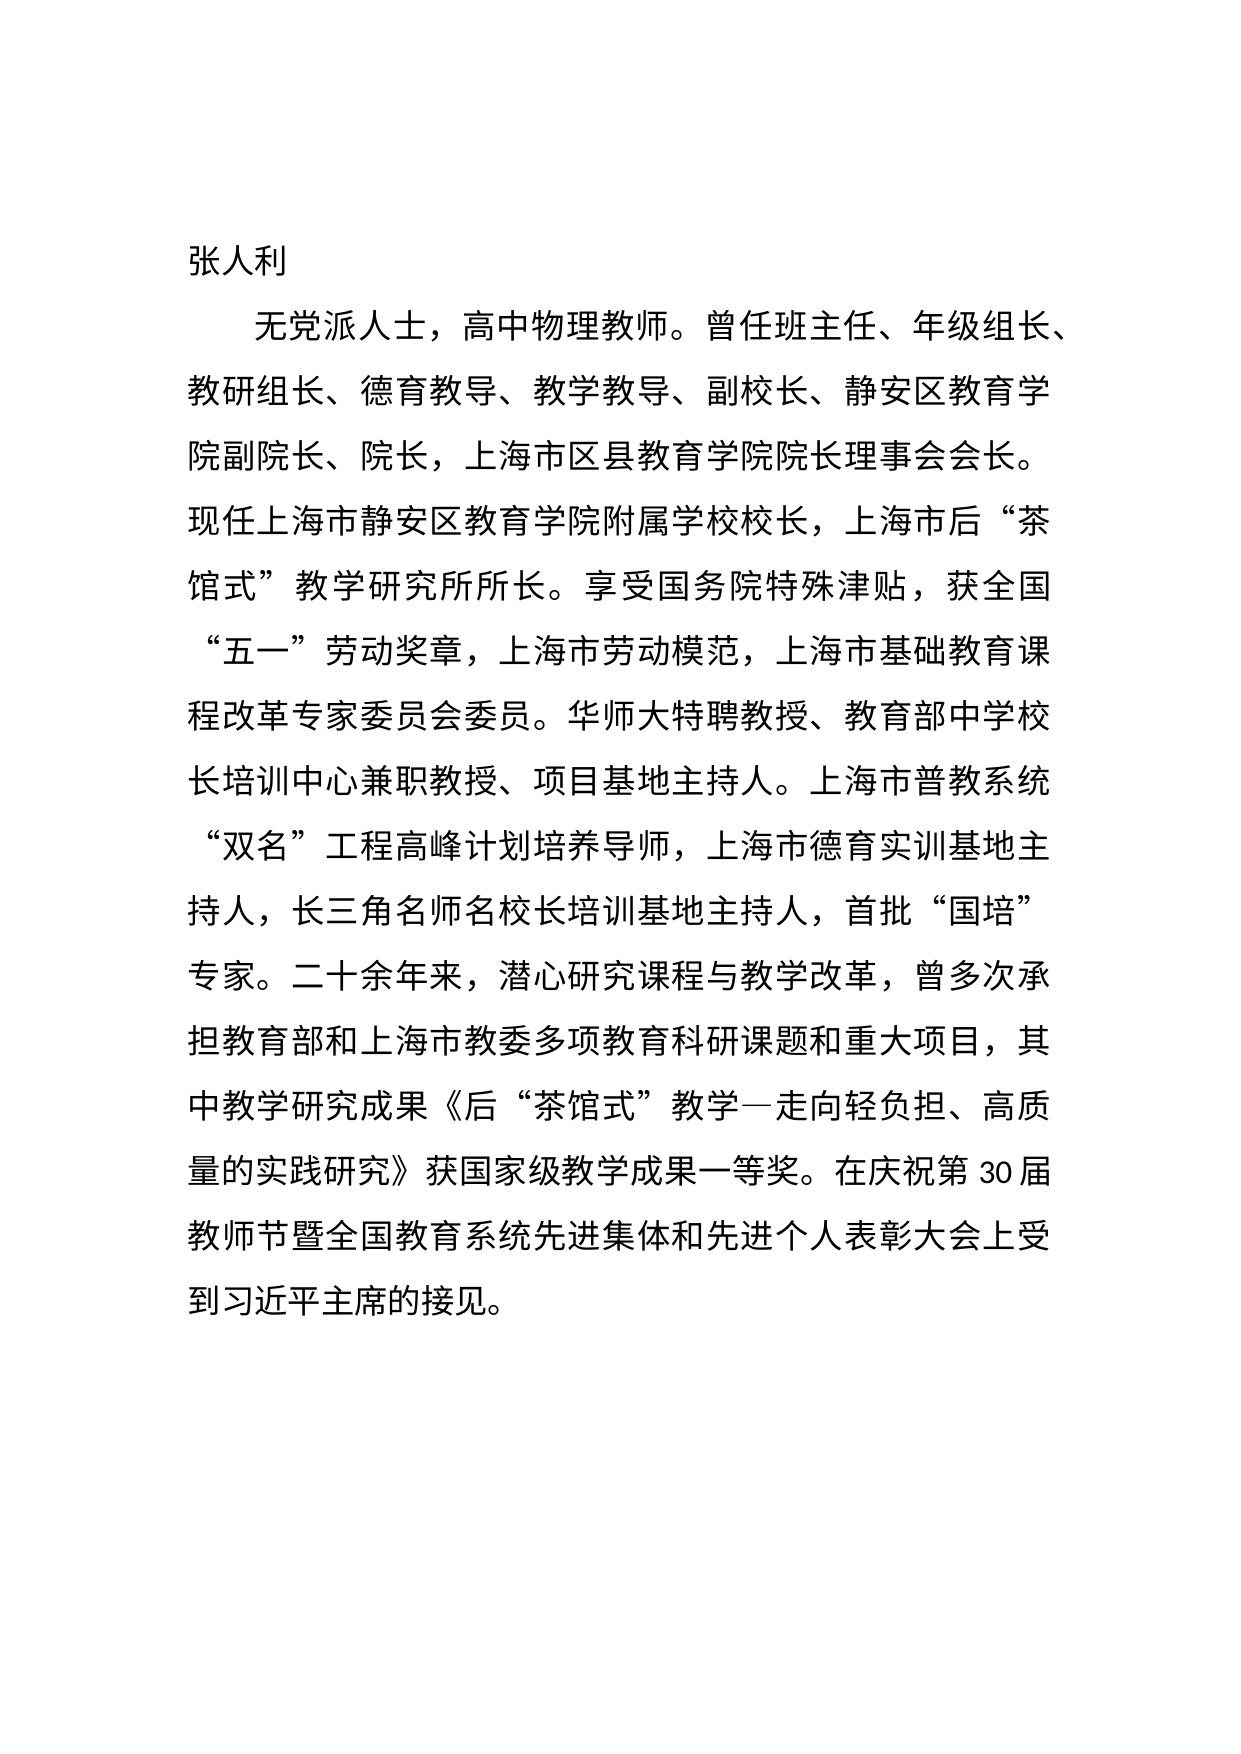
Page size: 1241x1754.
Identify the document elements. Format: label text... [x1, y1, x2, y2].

text 张人利 [187, 227, 1053, 292]
text 无党派人士，高中物理教师。曾任班主任、年级组长、教研组长、德育教导、教学教导、副校长、静安区教育学院副院长、院长，上海市区县教育学院院长理事会会长。现任上海市静安区教育学院附属学校校长，上海市后“茶馆式”教学研究所所长。享受国务院特殊津贴，获全国“五一”劳动奖章，上海市劳动模范，上海市基础教育课程改革专家委员会委员。华师大特聘教授、教育部中学校长培训中心兼职教授、项目基地主持人。上海市普教系统“双名”工程高峰计划培养导师，上海市德育实训基地主持人，长三角名师名校长培训基地主持人，首批“国培”专家。二十余年来，潜心研究课程与教学改革，曾多次承担教育部和上海市教委多项教育科研课题和重大项目，其中教学研究成果《后“茶馆式”教学—走向轻负担、高质量的实践研究》获国家级教学成果一等奖。在庆祝第30届教师节暨全国教育系统先进集体和先进个人表彰大会上受到习近平主席的接见。 [187, 292, 1053, 1332]
